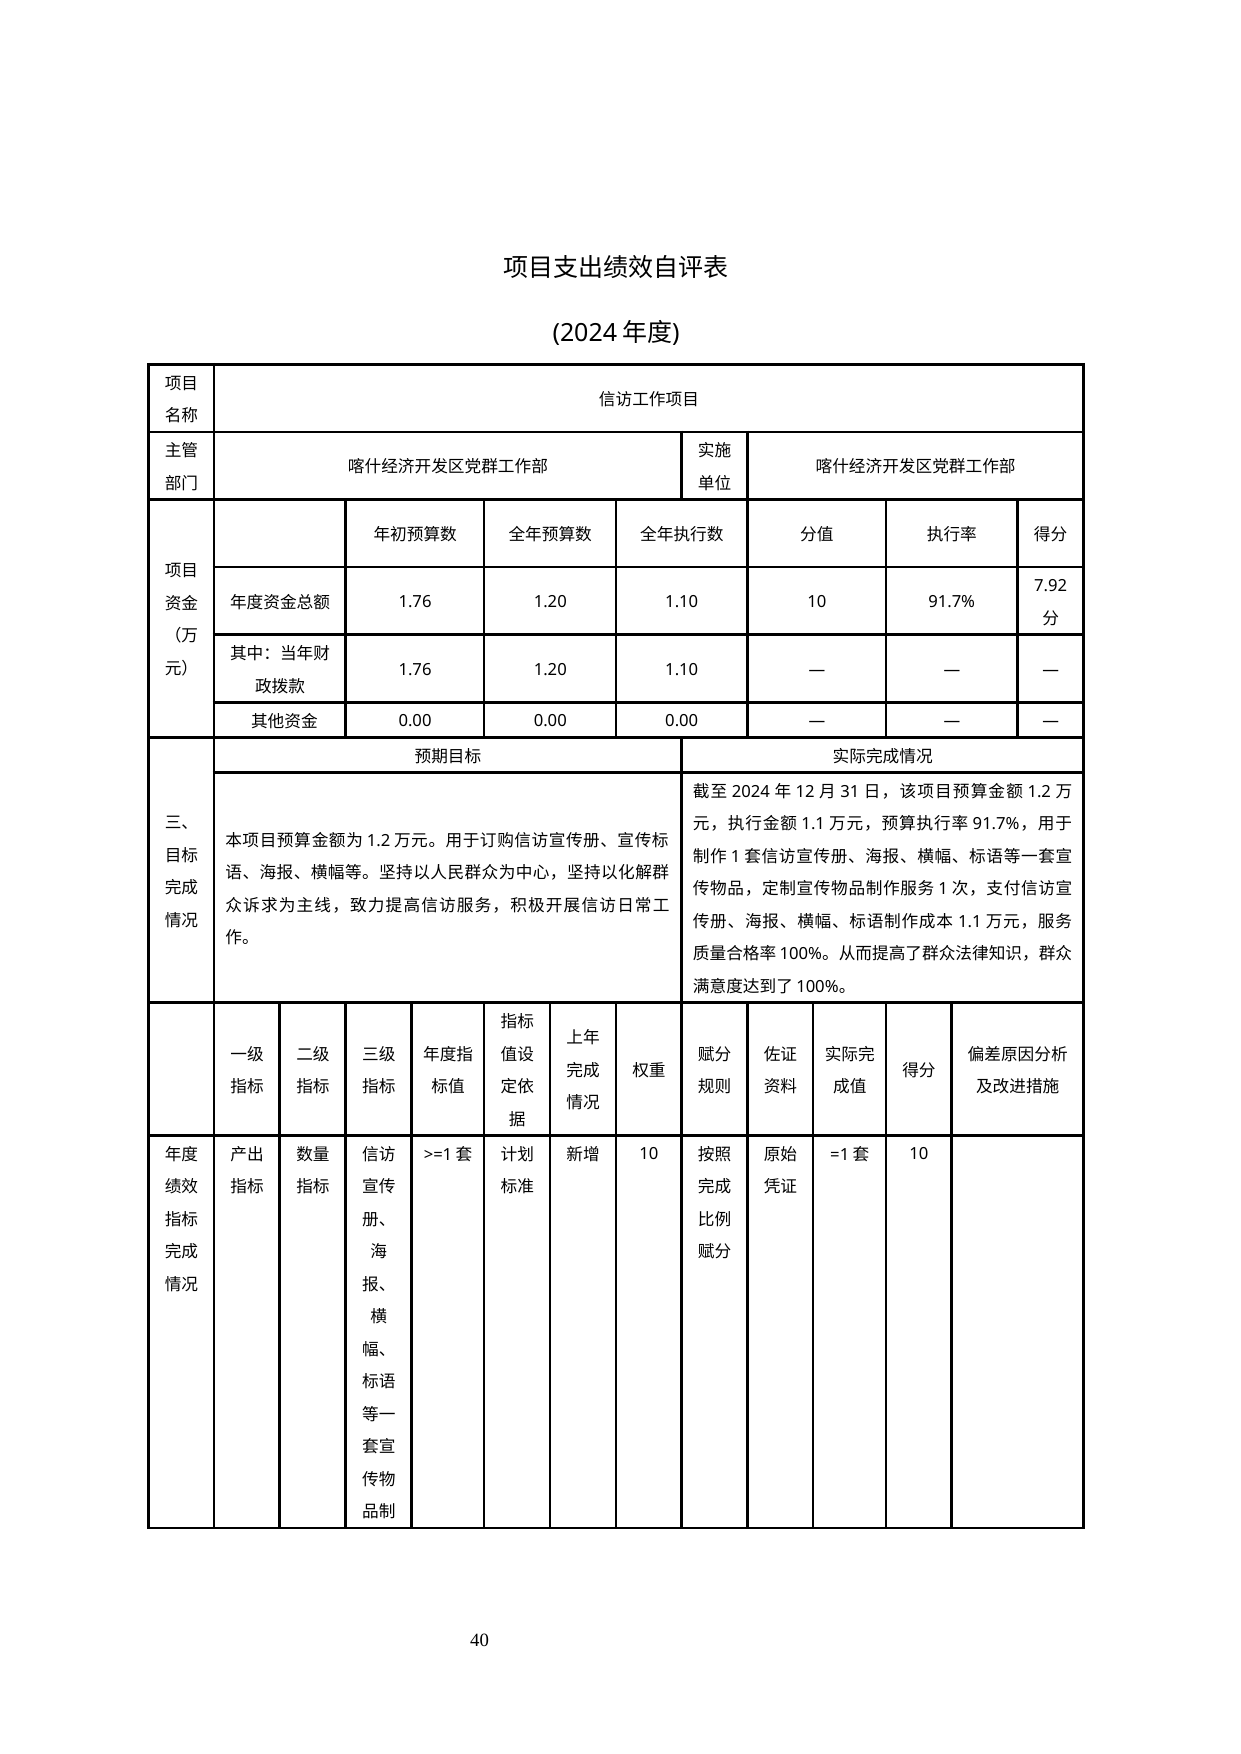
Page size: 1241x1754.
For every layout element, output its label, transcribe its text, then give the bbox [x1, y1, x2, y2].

table_cell 年度绩效指标完成情况 [150, 1137, 213, 1526]
table_cell 1.10 [617, 636, 746, 701]
table_cell 91.7% [887, 568, 1016, 633]
table_cell 上年完成情况 [551, 1004, 615, 1134]
table_cell 年初预算数 [347, 501, 483, 566]
table_cell 项目资金 （万元） [150, 501, 213, 736]
table_cell [953, 1137, 1082, 1526]
table_cell 1.10 [617, 568, 746, 633]
table_cell 其他资金 [215, 704, 344, 736]
table_cell 新增 [551, 1137, 615, 1526]
table_cell 信访工作项目 [215, 366, 1082, 431]
table_cell 0.00 [617, 704, 746, 736]
table_cell 10 [887, 1137, 950, 1526]
table_cell 0.00 [347, 704, 483, 736]
table_cell 喀什经济开发区党群工作部 [749, 433, 1082, 498]
table_cell 一级指标 [215, 1004, 278, 1134]
table_cell 全年执行数 [617, 501, 746, 566]
table_cell 7.92分 [1019, 568, 1082, 633]
table_cell 权重 [617, 1004, 680, 1134]
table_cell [347, 1137, 410, 1526]
table_cell 原始凭证 [749, 1137, 812, 1526]
table_cell 项目名称 [150, 366, 213, 431]
table_cell (2024年度) [148, 298, 1083, 363]
table_cell 10 [617, 1137, 680, 1526]
table_cell 全年预算数 [485, 501, 615, 566]
table_cell 数量指标 [281, 1137, 344, 1526]
table_cell 偏差原因分析及改进措施 [953, 1004, 1082, 1134]
table_cell 1.20 [485, 568, 615, 633]
table_cell 佐证资料 [749, 1004, 812, 1134]
table_cell 本项目预算金额为1.2万元。用于订购信访宣传册、宣传标语、海报、横幅等。坚持以人民群众为中心，坚持以化解群众诉求为主线，致力提高信访服务，积极开展信访日常工作。 [215, 774, 680, 1001]
table_cell 得分 [1019, 501, 1082, 566]
table_cell [215, 501, 344, 566]
table_cell 1.76 [347, 568, 483, 633]
table_cell 实际完成情况 [683, 739, 1082, 771]
table_cell 预期目标 [215, 739, 680, 771]
table_cell — [749, 704, 885, 736]
table_cell 赋分规则 [683, 1004, 746, 1134]
table_cell — [749, 636, 885, 701]
table_cell 三级指标 [347, 1004, 410, 1134]
table_cell 得分 [887, 1004, 950, 1134]
table_cell 计划标准 [485, 1137, 549, 1526]
table_cell 产出指标 [215, 1137, 278, 1526]
table_cell 二级指标 [281, 1004, 344, 1134]
table_cell 执行率 [887, 501, 1016, 566]
table_cell 三、目标完成情况 [150, 739, 213, 1001]
table_cell 0.00 [485, 704, 615, 736]
table_cell 1.76 [347, 636, 483, 701]
table_cell 按照完成比例赋分 [683, 1137, 746, 1526]
table_cell — [1019, 636, 1082, 701]
table_cell 1.20 [485, 636, 615, 701]
table_cell — [887, 636, 1016, 701]
table_cell 分值 [749, 501, 885, 566]
table_cell — [887, 704, 1016, 736]
table_cell 其中：当年财政拨款 [215, 636, 344, 701]
table_cell 主管部门 [150, 433, 213, 498]
table_cell 截至2024年12月31日，该项目预算金额1.2万元，执行金额1.1万元，预算执行率91.7%，用于制作1套信访宣传册、海报、横幅、标语等一套宣传物品，定制宣传物品制作服务1次，支付信访宣传册、海报、横幅、标语制作成本1.1万元，服务质量合格率100%。从而提高了群众法律知识，群众满意度达到了100%。 [683, 774, 1082, 1001]
table_cell 10 [749, 568, 885, 633]
table_cell 年度资金总额 [215, 568, 344, 633]
table_header 项目支出绩效自评表 [148, 233, 1083, 298]
table_cell — [1019, 704, 1082, 736]
table_cell =1套 [814, 1137, 885, 1526]
table_cell 指标值设定依据 [485, 1004, 549, 1134]
table_cell 实施单位 [683, 433, 746, 498]
table_cell 实际完成值 [814, 1004, 885, 1134]
table_cell >=1套 [413, 1137, 483, 1526]
table_cell [150, 1004, 213, 1134]
table_cell 年度指标值 [413, 1004, 483, 1134]
table_cell 喀什经济开发区党群工作部 [215, 433, 680, 498]
